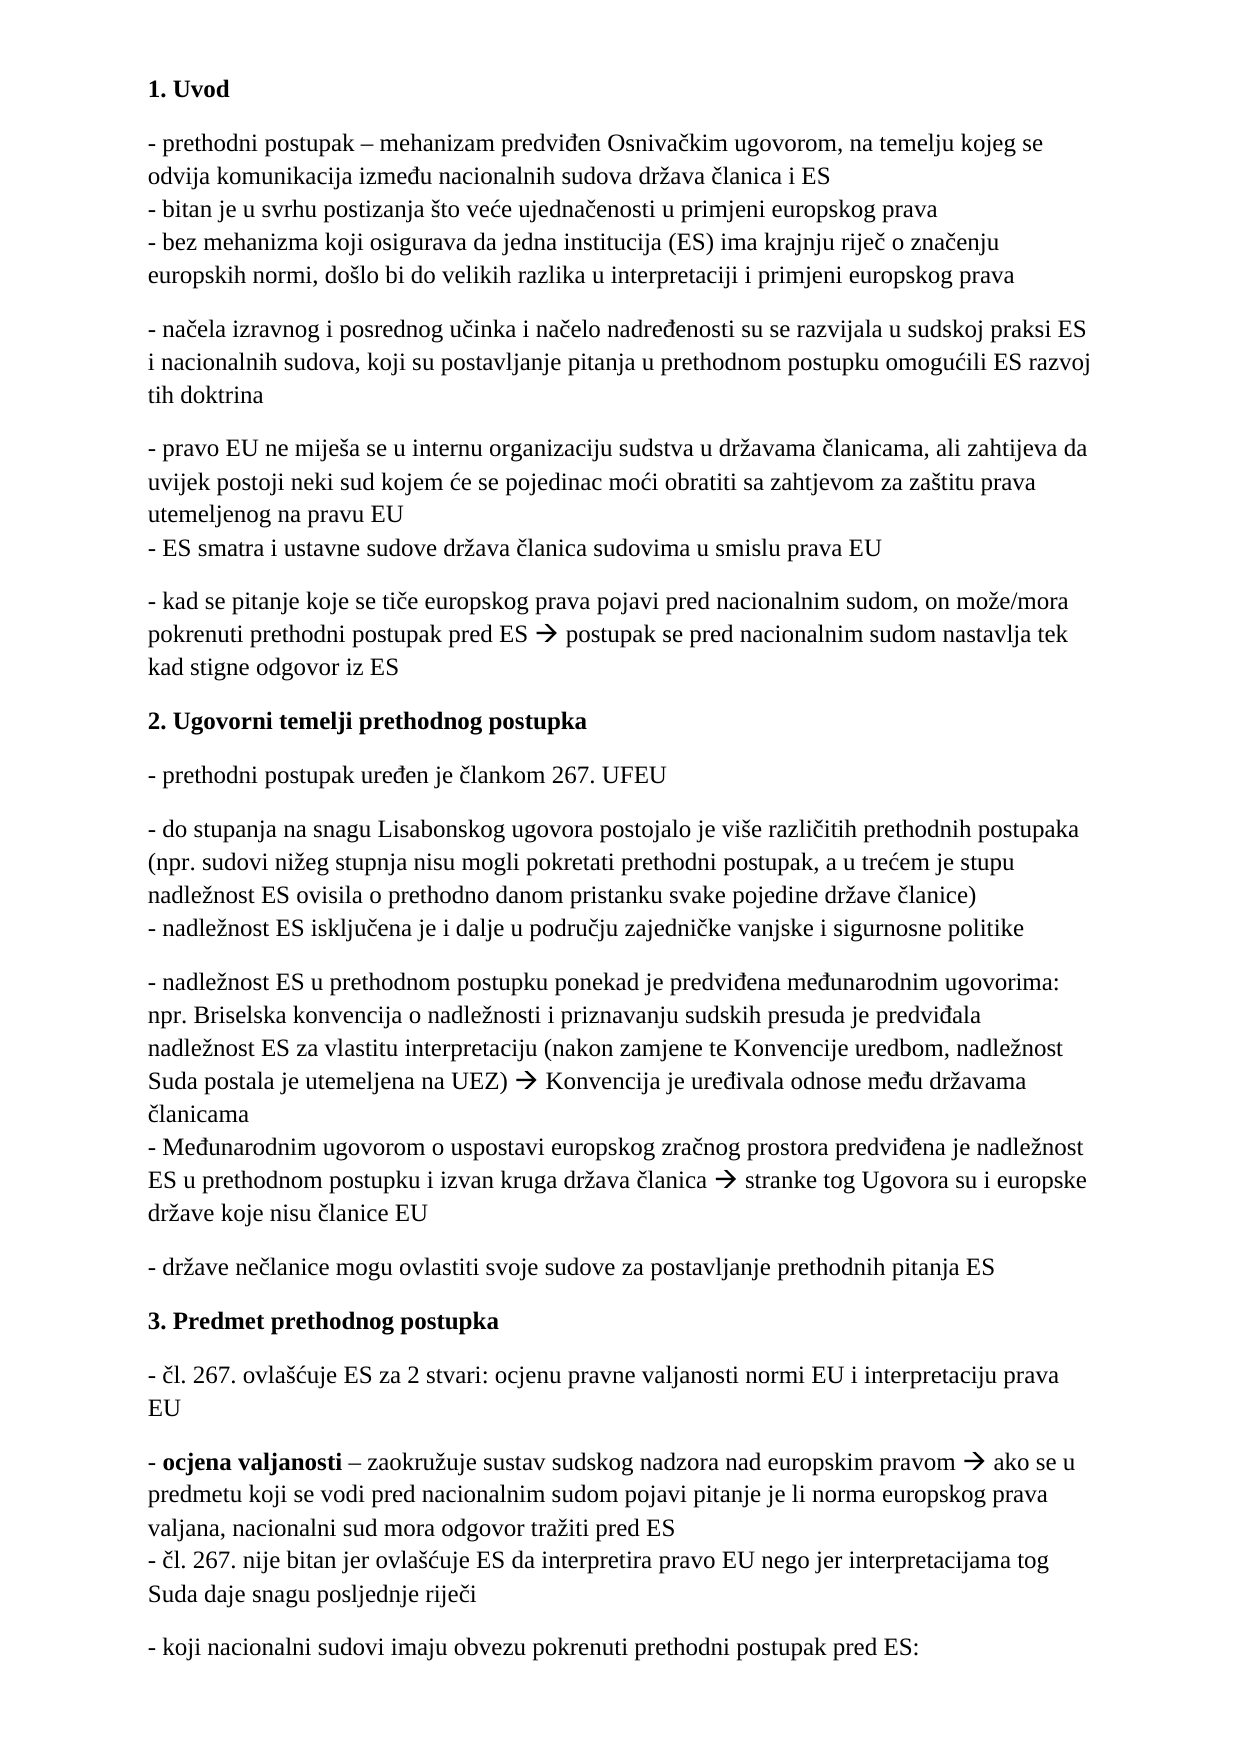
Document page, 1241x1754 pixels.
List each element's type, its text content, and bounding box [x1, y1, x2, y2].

text - bez mehanizma koji osigurava da jedna institucija (ES) ima krajnju riječ o značenju europskih normi, došlo bi do velikih razlika u interpretaciji i primjeni europskog prava [148, 227, 1093, 288]
text 1. Uvod [148, 74, 1093, 103]
text - ocjena valjanosti – zaokružuje sustav sudskog nadzora nad europskim pravom ako se u predmetu koji se vodi pred nacionalnim sudom pojavi pitanje je li norma europskog prava valjana, nacionalni sud mora odgovor tražiti pred ES [148, 1447, 1093, 1541]
text - do stupanja na snagu Lisabonskog ugovora postojalo je više različitih prethodnih postupaka (npr. sudovi nižeg stupnja nisu mogli pokretati prethodni postupak, a u trećem je stupu nadležnost ES ovisila o prethodno danom pristanku svake pojedine države članice) [148, 814, 1093, 909]
text - načela izravnog i posrednog učinka i načelo nadređenosti su se razvijala u sudskoj praksi ES i nacionalnih sudova, koji su postavljanje pitanja u prethodnom postupku omogućili ES razvoj tih doktrina [148, 314, 1093, 408]
text - bitan je u svrhu postizanja što veće ujednačenosti u primjeni europskog prava [148, 194, 1093, 222]
text 3. Predmet prethodnog postupka [148, 1306, 1093, 1334]
text - čl. 267. nije bitan jer ovlašćuje ES da interpretira pravo EU nego jer interpretacijama tog Suda daje snagu posljednje riječi [148, 1546, 1093, 1607]
text - pravo EU ne miješa se u internu organizaciju sudstva u državama članicama, ali zahtijeva da uvijek postoji neki sud kojem će se pojedinac moći obratiti sa zahtjevom za zaštitu prava utemeljenog na pravu EU [148, 433, 1093, 528]
text - čl. 267. ovlašćuje ES za 2 stvari: ocjenu pravne valjanosti normi EU i interpretaciju prava EU [148, 1360, 1093, 1421]
text - prethodni postupak uređen je člankom 267. UFEU [148, 760, 1093, 789]
text 2. Ugovorni temelji prethodnog postupka [148, 706, 1093, 735]
text - nadležnost ES u prethodnom postupku ponekad je predviđena međunarodnim ugovorima: npr. Briselska konvencija o nadležnosti i priznavanju sudskih presuda je predviđala nadležnost ES za vlastitu interpretaciju (nakon zamjene te Konvencije uredbom, nadležnost Suda postala je utemeljena na UEZ) Konvencija je uređivala odnose među državama članicama [148, 967, 1093, 1128]
text - koji nacionalni sudovi imaju obvezu pokrenuti prethodni postupak pred ES: [148, 1632, 1093, 1661]
text - prethodni postupak – mehanizam predviđen Osnivačkim ugovorom, na temelju kojeg se odvija komunikacija između nacionalnih sudova država članica i ES [148, 128, 1093, 189]
text - nadležnost ES isključena je i dalje u području zajedničke vanjske i sigurnosne politike [148, 913, 1093, 942]
text - kad se pitanje koje se tiče europskog prava pojavi pred nacionalnim sudom, on može/mora pokrenuti prethodni postupak pred ES postupak se pred nacionalnim sudom nastavlja tek kad stigne odgovor iz ES [148, 586, 1093, 681]
text - države nečlanice mogu ovlastiti svoje sudove za postavljanje prethodnih pitanja ES [148, 1252, 1093, 1281]
text - ES smatra i ustavne sudove država članica sudovima u smislu prava EU [148, 533, 1093, 561]
text - Međunarodnim ugovorom o uspostavi europskog zračnog prostora predviđena je nadležnost ES u prethodnom postupku i izvan kruga država članica stranke tog Ugovora su i europske države koje nisu članice EU [148, 1132, 1093, 1227]
